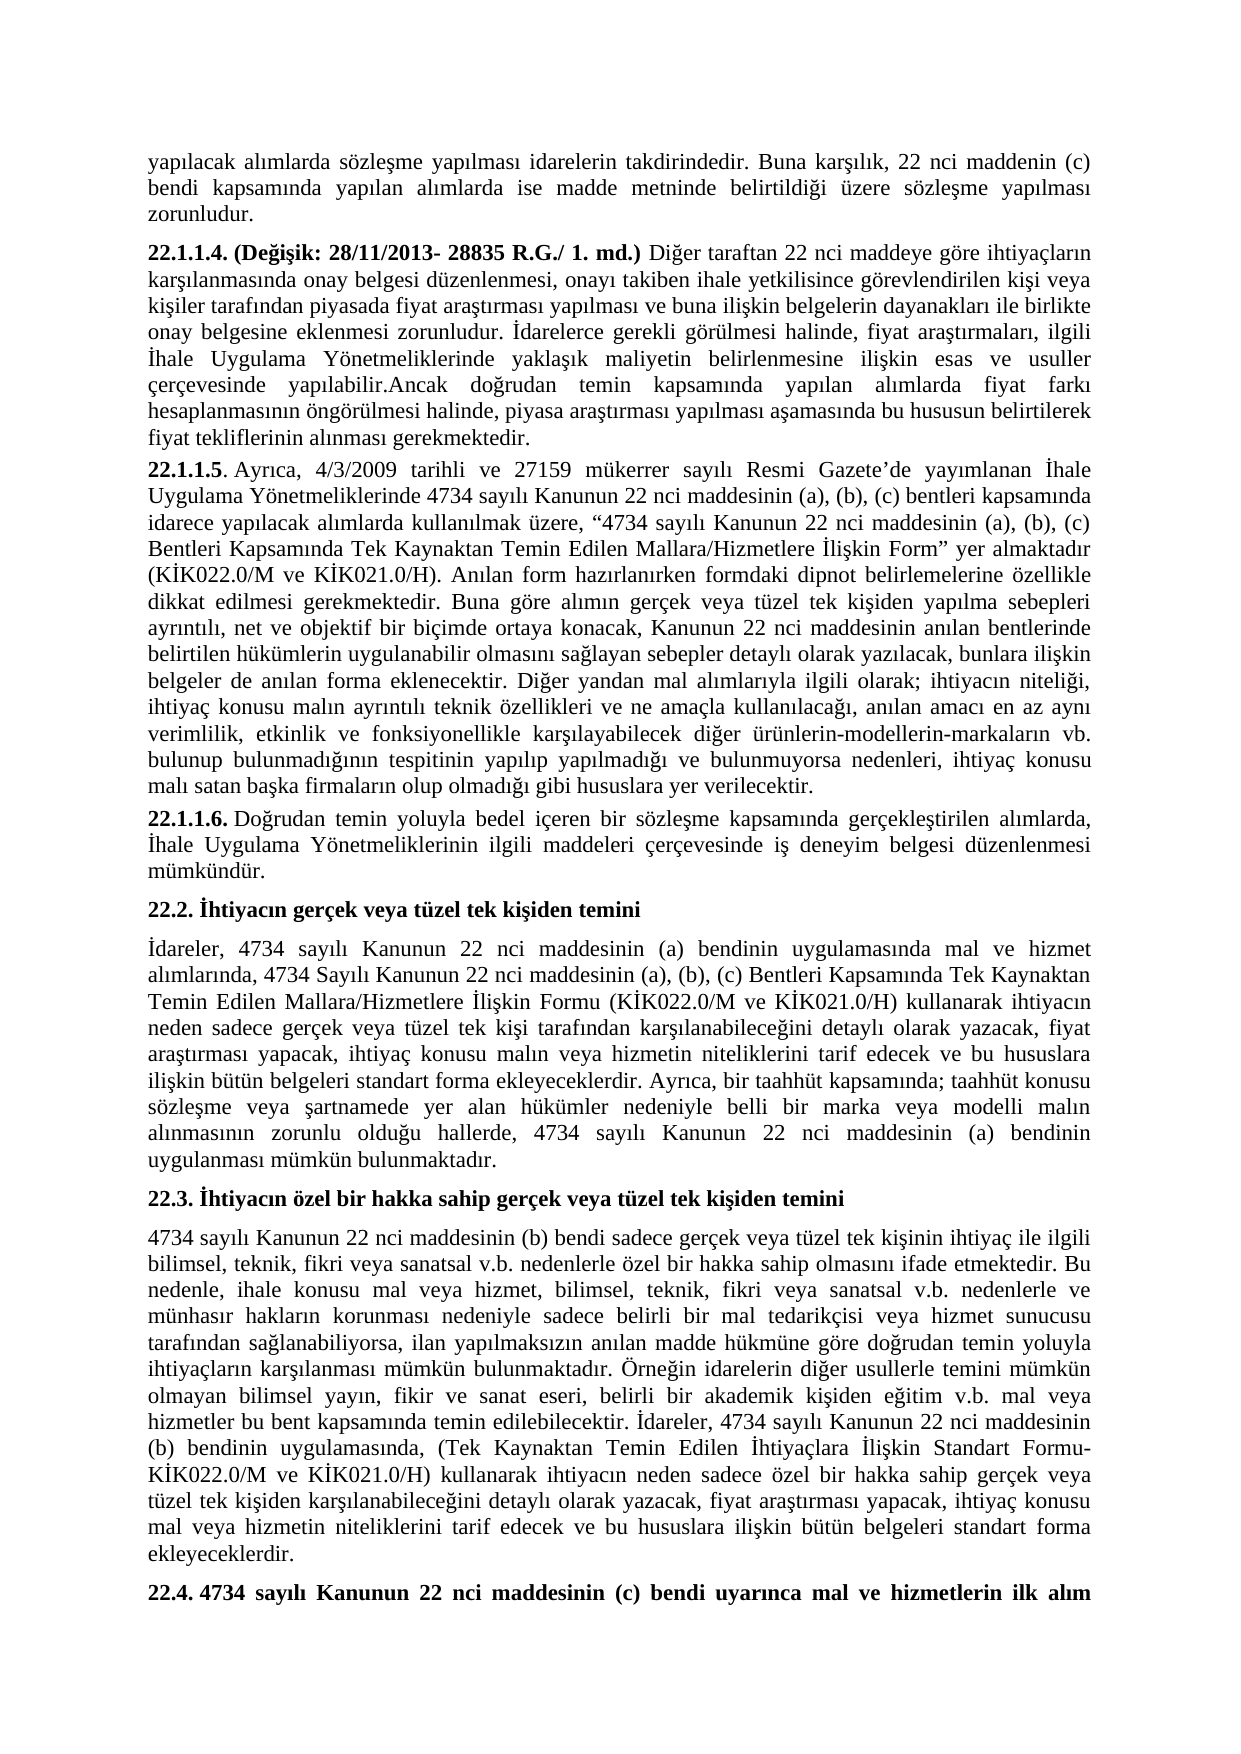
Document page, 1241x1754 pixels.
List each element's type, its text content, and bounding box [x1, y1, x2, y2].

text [148, 1579, 1092, 1605]
text 22.1.1.4. (Değişik: 28/11/2013- 28835 R.G./ 1. md.) Diğer taraftan 22 nci maddeye göre ihtiyaçların karşılanmasında onay belgesi düzenlenmesi, onayı takiben ihale yetkilisince görevlendirilen kişi veya kişiler tarafından piyasada fiyat araştırması yapılması ve buna ilişkin belgelerin dayanakları ile birlikte onay belgesine eklenmesi zorunludur. İdarelerce gerekli görülmesi halinde, fiyat araştırmaları, ilgili İhale Uygulama Yönetmeliklerinde yaklaşık maliyetin belirlenmesine ilişkin esas ve usuller çerçevesinde yapılabilir.Ancak doğrudan temin kapsamında yapılan alımlarda fiyat farkı hesaplanmasının öngörülmesi halinde, piyasa araştırması yapılması aşamasında bu hususun belirtilerek fiyat tekliflerinin alınması gerekmektedir. [148, 239, 1092, 450]
text İdareler, 4734 sayılı Kanunun 22 nci maddesinin (a) bendinin uygulamasında mal ve hizmet alımlarında, 4734 Sayılı Kanunun 22 nci maddesinin (a), (b), (c) Bentleri Kapsamında Tek Kaynaktan Temin Edilen Mallara/Hizmetlere İlişkin Formu (KİK022.0/M ve KİK021.0/H) kullanarak ihtiyacın neden sadece gerçek veya tüzel tek kişi tarafından karşılanabileceğini detaylı olarak yazacak, fiyat araştırması yapacak, ihtiyaç konusu malın veya hizmetin niteliklerini tarif edecek ve bu hususlara ilişkin bütün belgeleri standart forma ekleyeceklerdir. Ayrıca, bir taahhüt kapsamında; taahhüt konusu sözleşme veya şartnamede yer alan hükümler nedeniyle belli bir marka veya modelli malın alınmasının zorunlu olduğu hallerde, 4734 sayılı Kanunun 22 nci maddesinin (a) bendinin uygulanması mümkün bulunmaktadır. [148, 935, 1092, 1172]
text 22.2. İhtiyacın gerçek veya tüzel tek kişiden temini [148, 896, 1092, 922]
text 22.3. İhtiyacın özel bir hakka sahip gerçek veya tüzel tek kişiden temini [148, 1185, 1092, 1211]
text 4734 sayılı Kanunun 22 nci maddesinin (b) bendi sadece gerçek veya tüzel tek kişinin ihtiyaç ile ilgili bilimsel, teknik, fikri veya sanatsal v.b. nedenlerle özel bir hakka sahip olmasını ifade etmektedir. Bu nedenle, ihale konusu mal veya hizmet, bilimsel, teknik, fikri veya sanatsal v.b. nedenlerle ve münhasır hakların korunması nedeniyle sadece belirli bir mal tedarikçisi veya hizmet sunucusu tarafından sağlanabiliyorsa, ilan yapılmaksızın anılan madde hükmüne göre doğrudan temin yoluyla ihtiyaçların karşılanması mümkün bulunmaktadır. Örneğin idarelerin diğer usullerle temini mümkün olmayan bilimsel yayın, fikir ve sanat eseri, belirli bir akademik kişiden eğitim v.b. mal veya hizmetler bu bent kapsamında temin edilebilecektir. İdareler, 4734 sayılı Kanunun 22 nci maddesinin (b) bendinin uygulamasında, (Tek Kaynaktan Temin Edilen İhtiyaçlara İlişkin Standart Formu-KİK022.0/M ve KİK021.0/H) kullanarak ihtiyacın neden sadece özel bir hakka sahip gerçek veya tüzel tek kişiden karşılanabileceğini detaylı olarak yazacak, fiyat araştırması yapacak, ihtiyaç konusu mal veya hizmetin niteliklerini tarif edecek ve bu hususlara ilişkin bütün belgeleri standart forma ekleyeceklerdir. [148, 1223, 1092, 1566]
text 22.1.1.5. Ayrıca, 4/3/2009 tarihli ve 27159 mükerrer sayılı Resmi Gazete’de yayımlanan İhale Uygulama Yönetmeliklerinde 4734 sayılı Kanunun 22 nci maddesinin (a), (b), (c) bentleri kapsamında idarece yapılacak alımlarda kullanılmak üzere, “4734 sayılı Kanunun 22 nci maddesinin (a), (b), (c) Bentleri Kapsamında Tek Kaynaktan Temin Edilen Mallara/Hizmetlere İlişkin Form” yer almaktadır (KİK022.0/M ve KİK021.0/H). Anılan form hazırlanırken formdaki dipnot belirlemelerine özellikle dikkat edilmesi gerekmektedir. Buna göre alımın gerçek veya tüzel tek kişiden yapılma sebepleri ayrıntılı, net ve objektif bir biçimde ortaya konacak, Kanunun 22 nci maddesinin anılan bentlerinde belirtilen hükümlerin uygulanabilir olmasını sağlayan sebepler detaylı olarak yazılacak, bunlara ilişkin belgeler de anılan forma eklenecektir. Diğer yandan mal alımlarıyla ilgili olarak; ihtiyacın niteliği, ihtiyaç konusu malın ayrıntılı teknik özellikleri ve ne amaçla kullanılacağı, anılan amacı en az aynı verimlilik, etkinlik ve fonksiyonellikle karşılayabilecek diğer ürünlerin-modellerin-markaların vb. bulunup bulunmadığının tespitinin yapılıp yapılmadığı ve bulunmuyorsa nedenleri, ihtiyaç konusu malı satan başka firmaların olup olmadığı gibi hususlara yer verilecektir. [148, 456, 1092, 799]
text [148, 148, 1092, 227]
text 22.1.1.6. Doğrudan temin yoluyla bedel içeren bir sözleşme kapsamında gerçekleştirilen alımlarda, İhale Uygulama Yönetmeliklerinin ilgili maddeleri çerçevesinde iş deneyim belgesi düzenlenmesi mümkündür. [148, 804, 1092, 884]
